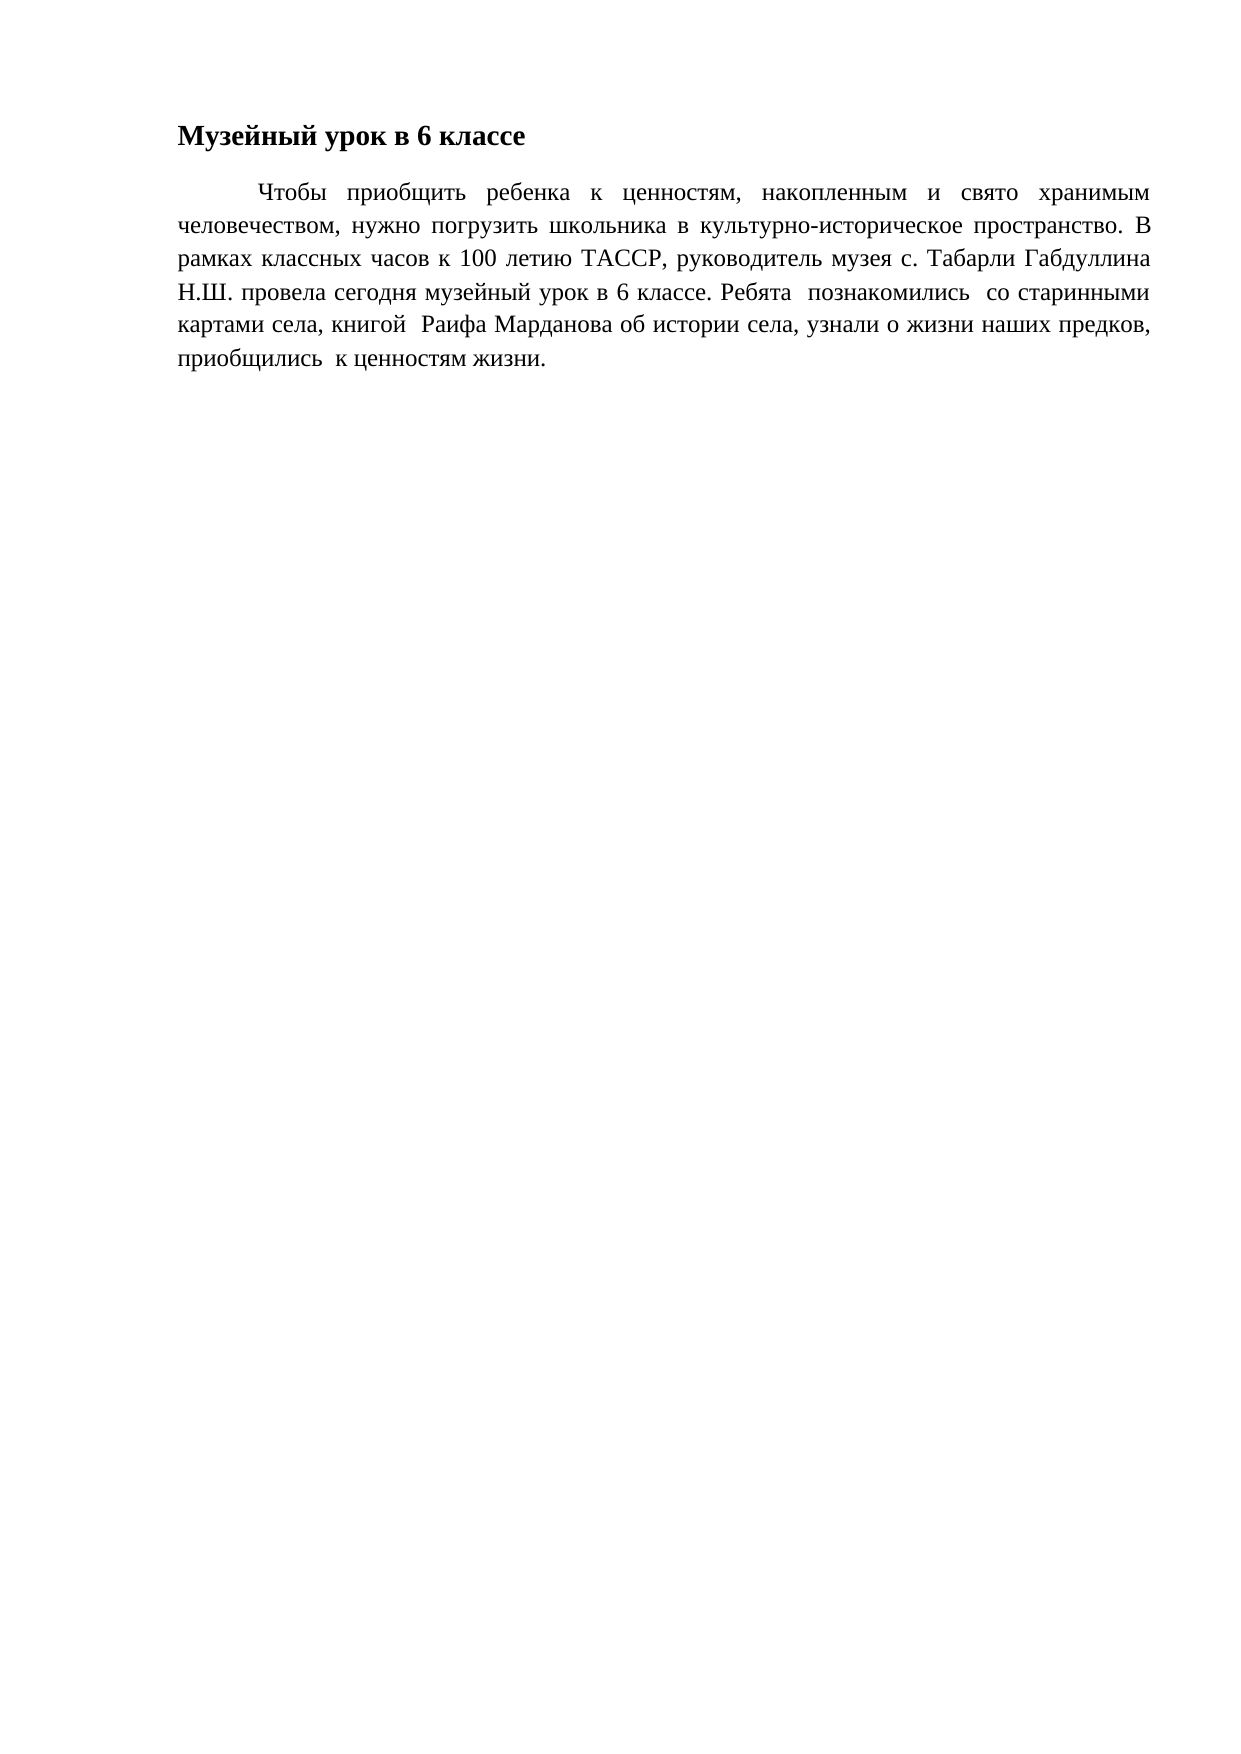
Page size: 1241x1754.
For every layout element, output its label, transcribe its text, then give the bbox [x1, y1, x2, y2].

text Музейный урок в 6 классе [177, 118, 1152, 152]
text Чтобы приобщить ребенка к ценностям, накопленным и свято хранимым человечеством, нужно погрузить школьника в культурно-историческое пространство. В рамках классных часов к 100 летию ТАССР, руководитель музея с. Табарли Габдуллина Н.Ш. провела сегодня музейный урок в 6 классе. Ребята познакомились со старинными картами села, книгой Раифа Марданова об истории села, узнали о жизни наших предков, приобщились к ценностям жизни. [177, 206, 1152, 371]
